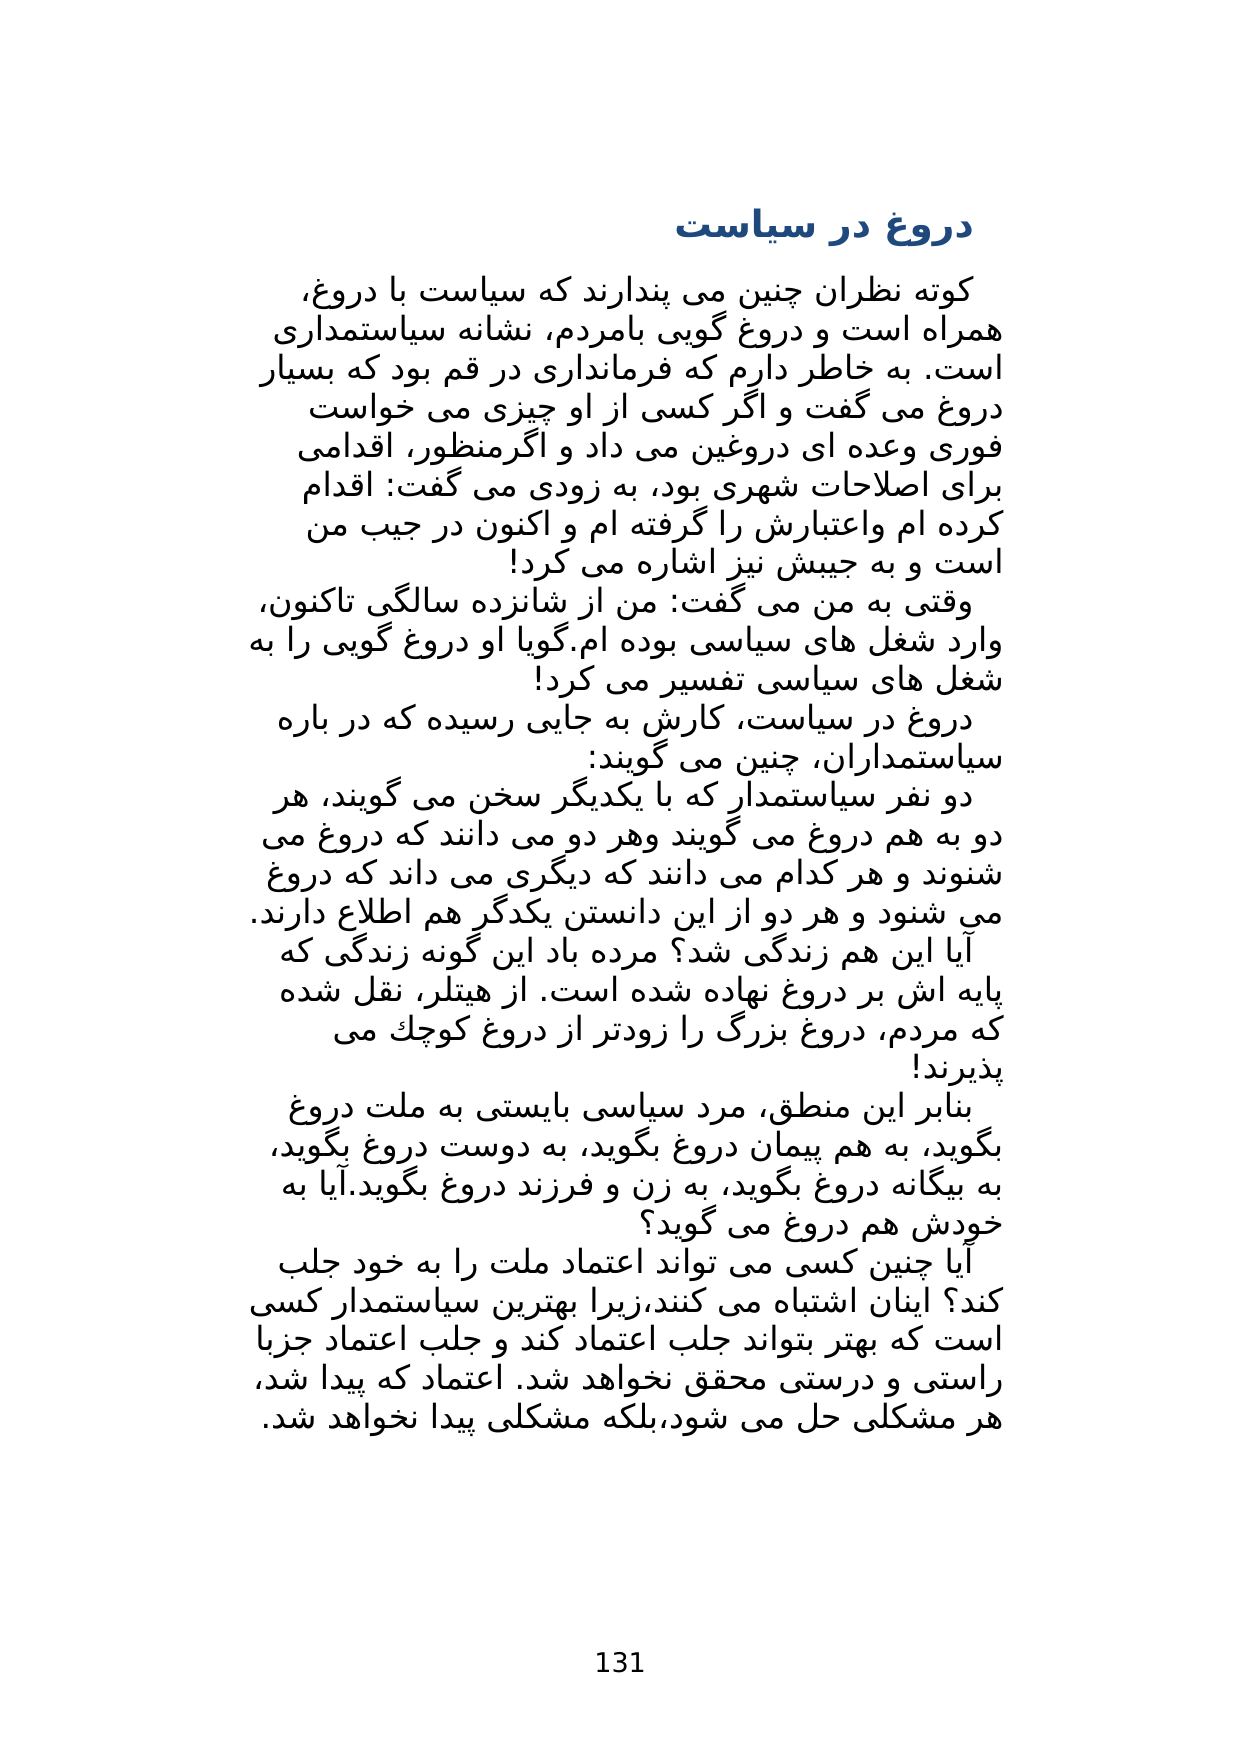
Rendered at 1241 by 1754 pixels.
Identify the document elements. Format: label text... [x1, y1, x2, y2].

text وقتى به من مى گفت: من از شانزده سالگى تاكنون، وارد شغل هاى سياسى بوده ام.گويا او دروغ گويى را به شغل هاى سياسى تفسير مى كرد! [236, 582, 1004, 698]
text دو نفر سياستمدار كه با يكديگر سخن مى گويند، هر دو به هم دروغ مى گويند وهر دو مى دانند كه دروغ مى شنوند و هر كدام مى دانند كه ديگرى مى داند كه دروغ مى شنود و هر دو از اين دانستن يكدگر هم اطلاع دارند. [236, 776, 1004, 931]
text آيا چنين كسى مى تواند اعتماد ملت را به خود جلب كند؟ اينان اشتباه مى كنند،زيرا بهترين سياستمدار كسى است كه بهتر بتواند جلب اعتماد كند و جلب اعتماد جزبا راستى و درستى محقق نخواهد شد. اعتماد كه پيدا شد، هر مشكلى حل مى شود،بلكه مشكلى پيدا نخواهد شد. [236, 1242, 1004, 1436]
subtitle دروغ در سياست [236, 202, 1004, 246]
text بنابر اين منطق، مرد سياسى بايستى به ملت دروغ بگويد، به هم پيمان دروغ بگويد، به دوست دروغ بگويد، به بيگانه دروغ بگويد، به زن و فرزند دروغ بگويد.آيا به خودش هم دروغ مى گويد؟ [236, 1087, 1004, 1242]
text كوته نظران چنين مى پندارند كه سياست با دروغ، همراه است و دروغ گويى بامردم، نشانه سياستمدارى است. به خاطر دارم كه فرماندارى در قم بود كه بسيار دروغ مى گفت و اگر كسى از او چيزى مى خواست فورى وعده اى دروغين مى داد و اگرمنظور، اقدامى براى اصلاحات شهرى بود، به زودى مى گفت: اقدام كرده ام واعتبارش را گرفته ام و اكنون در جيب من است و به جيبش نيز اشاره مى كرد! [236, 271, 1004, 582]
text آيا اين هم زندگى شد؟ مرده باد اين گونه زندگى كه پايه اش بر دروغ نهاده شده است. از هيتلر، نقل شده كه مردم، دروغ بزرگ را زودتر از دروغ كوچك مى پذيرند! [236, 931, 1004, 1087]
text دروغ در سياست، كارش به جايى رسيده كه در باره سياستمداران، چنين مى گويند: [236, 698, 1004, 776]
